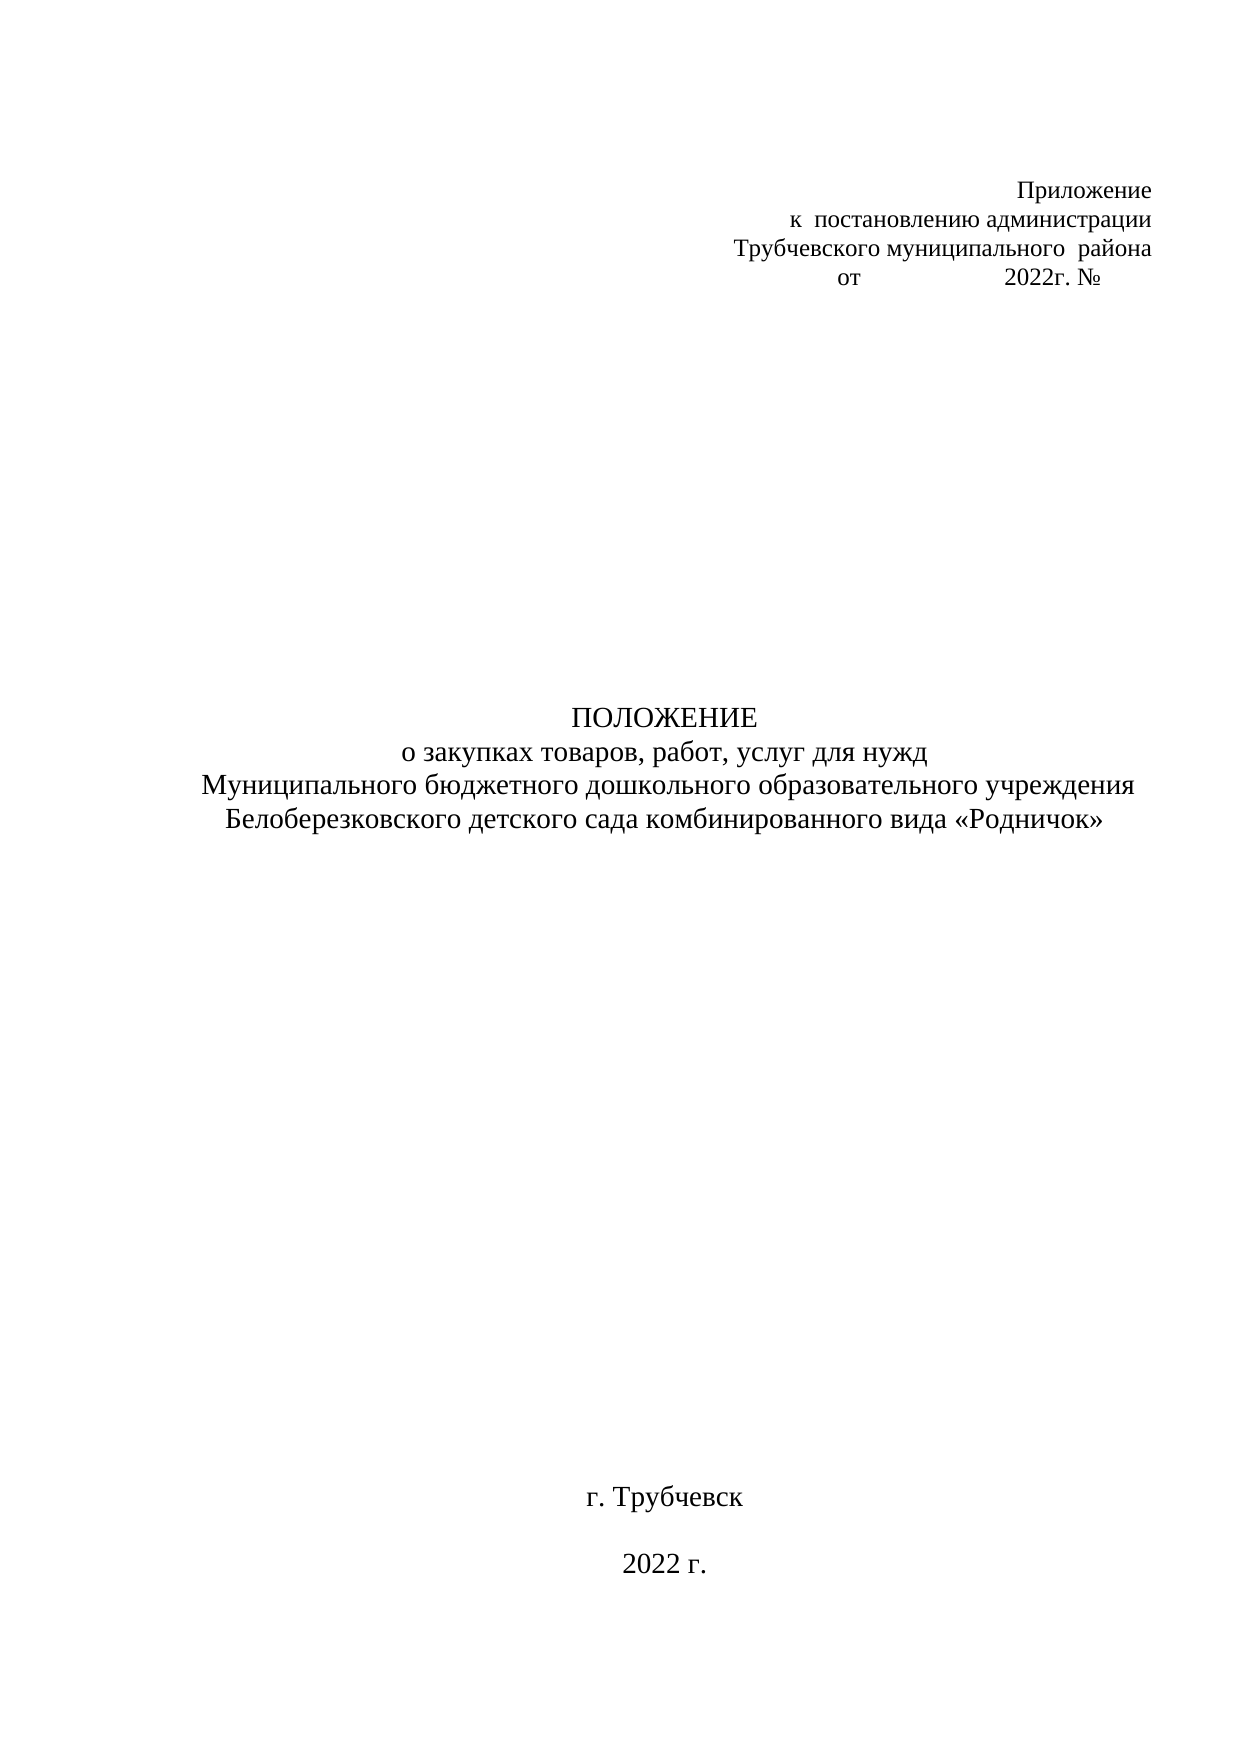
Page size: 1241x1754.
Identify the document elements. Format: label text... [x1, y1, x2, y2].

text 2022 г. [177, 1546, 1152, 1579]
text Приложение [177, 176, 1152, 204]
text Муниципального бюджетного дошкольного образовательного учреждения Белоберезковского детского сада комбинированного вида «Родничок» [177, 767, 1152, 834]
text ПОЛОЖЕНИЕ [177, 700, 1152, 734]
text г. Трубчевск [177, 1479, 1152, 1512]
text к постановлению администрации [177, 204, 1152, 233]
text Трубчевского муниципального района [177, 233, 1152, 262]
text от 2022г. № [177, 262, 1152, 291]
text о закупках товаров, работ, услуг для нужд [177, 734, 1152, 767]
